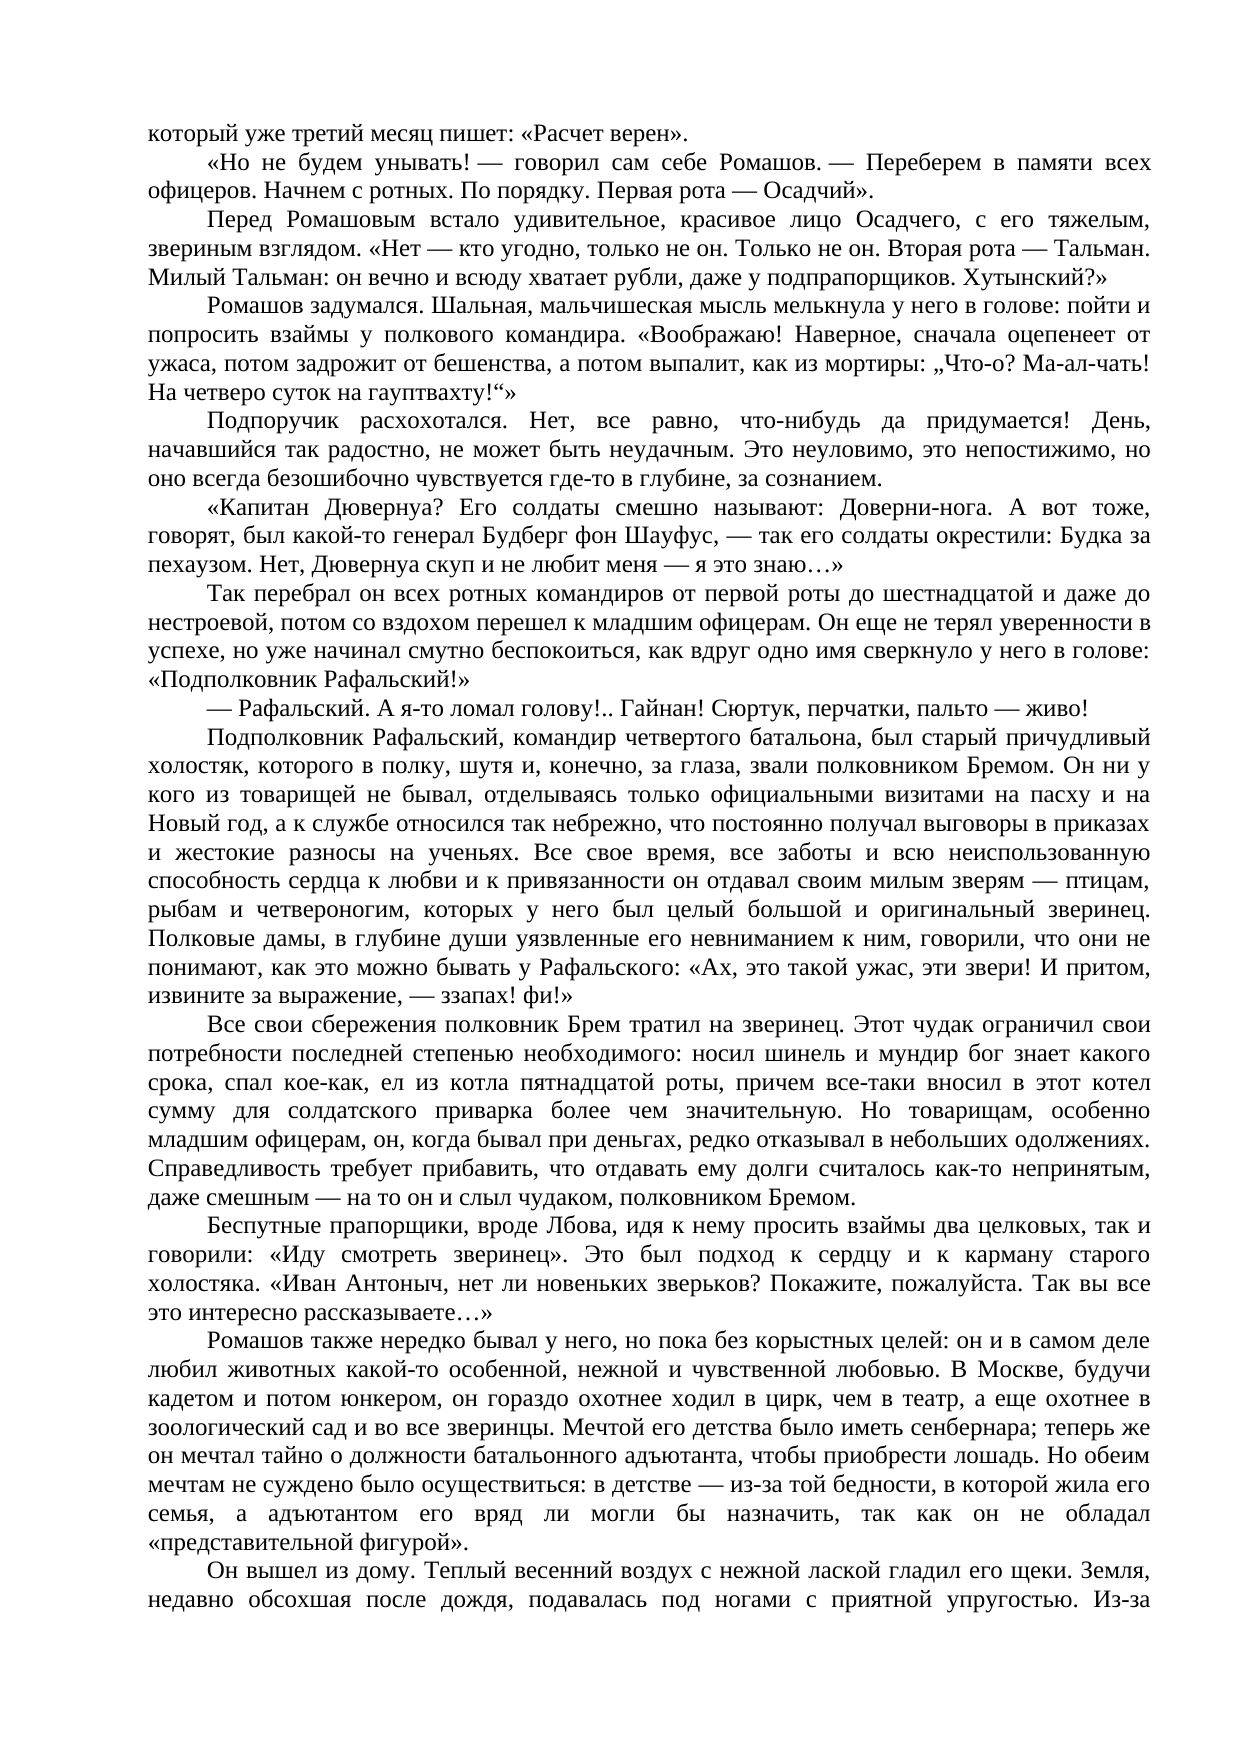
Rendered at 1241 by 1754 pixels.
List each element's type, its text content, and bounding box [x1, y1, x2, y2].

text Так перебрал он всех ротных командиров от первой роты до шестнадцатой и даже до нестроевой, потом со вздохом перешел к младшим офицерам. Он еще не терял уверенности в успехе, но уже начинал смутно беспокоиться, как вдруг одно имя сверкнуло у него в голове: «Подполковник Рафальский!» [148, 578, 1152, 693]
text Подполковник Рафальский, командир четвертого батальона, был старый причудливый холостяк, которого в полку, шутя и, конечно, за глаза, звали полковником Бремом. Он ни у кого из товарищей не бывал, отделываясь только официальными визитами на пасху и на Новый год, а к службе относился так небрежно, что постоянно получал выговоры в приказах и жестокие разносы на ученьях. Все свое время, все заботы и всю неиспользованную способность сердца к любви и к привязанности он отдавал своим милым зверям — птицам, рыбам и четвероногим, которых у него был целый большой и оригинальный зверинец. Полковые дамы, в глубине души уязвленные его невниманием к ним, говорили, что они не понимают, как это можно бывать у Рафальского: «Ах, это такой ужас, эти звери! И притом, извините за выражение, — ззапах! фи!» [148, 722, 1152, 1009]
text Ромашов задумался. Шальная, мальчишеская мысль мелькнула у него в голове: пойти и попросить взаймы у полкового командира. «Воображаю! Наверное, сначала оцепенеет от ужаса, потом задрожит от бешенства, а потом выпалит, как из мортиры: „Что-о? Ма-ал-чать! На четверо суток на гауптвахту!“» [148, 291, 1152, 406]
text — Рафальский. А я-то ломал голову!.. Гайнан! Сюртук, перчатки, пальто — живо! [148, 693, 1152, 722]
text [148, 118, 1152, 147]
text Перед Ромашовым встало удивительное, красивое лицо Осадчего, с его тяжелым, звериным взглядом. «Нет — кто угодно, только не он. Только не он. Вторая рота — Тальман. Милый Тальман: он вечно и всюду хватает рубли, даже у подпрапорщиков. Хутынский?» [148, 204, 1152, 291]
text Все свои сбережения полковник Брем тратил на зверинец. Этот чудак ограничил свои потребности последней степенью необходимого: носил шинель и мундир бог знает какого срока, спал кое-как, ел из котла пятнадцатой роты, причем все-таки вносил в этот котел сумму для солдатского приварка более чем значительную. Но товарищам, особенно младшим офицерам, он, когда бывал при деньгах, редко отказывал в небольших одолжениях. Справедливость требует прибавить, что отдавать ему долги считалось как-то непринятым, даже смешным — на то он и слыл чудаком, полковником Бремом. [148, 1009, 1152, 1211]
text Ромашов также нередко бывал у него, но пока без корыстных целей: он и в самом деле любил животных какой-то особенной, нежной и чувственной любовью. В Москве, будучи кадетом и потом юнкером, он гораздо охотнее ходил в цирк, чем в театр, а еще охотнее в зоологический сад и во все зверинцы. Мечтой его детства было иметь сенбернара; теперь же он мечтал тайно о должности батальонного адъютанта, чтобы приобрести лошадь. Но обеим мечтам не суждено было осуществиться: в детстве — из-за той бедности, в которой жила его семья, а адъютантом его вряд ли могли бы назначить, так как он не обладал «представительной фигурой». [148, 1326, 1152, 1556]
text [148, 1556, 1152, 1613]
text «Капитан Дювернуа? Его солдаты смешно называют: Доверни-нога. А вот тоже, говорят, был какой-то генерал Будберг фон Шауфус, — так его солдаты окрестили: Будка за пехаузом. Нет, Дювернуа скуп и не любит меня — я это знаю…» [148, 492, 1152, 578]
text Беспутные прапорщики, вроде Лбова, идя к нему просить взаймы два целковых, так и говорили: «Иду смотреть зверинец». Это был подход к сердцу и к карману старого холостяка. «Иван Антоныч, нет ли новеньких зверьков? Покажите, пожалуйста. Так вы все это интересно рассказываете…» [148, 1211, 1152, 1326]
text «Но не будем унывать! — говорил сам себе Ромашов. — Переберем в памяти всех офицеров. Начнем с ротных. По порядку. Первая рота — Осадчий». [148, 147, 1152, 204]
text Подпоручик расхохотался. Нет, все равно, что-нибудь да придумается! День, начавшийся так радостно, не может быть неудачным. Это неуловимо, это непостижимо, но оно всегда безошибочно чувствуется где-то в глубине, за сознанием. [148, 406, 1152, 492]
